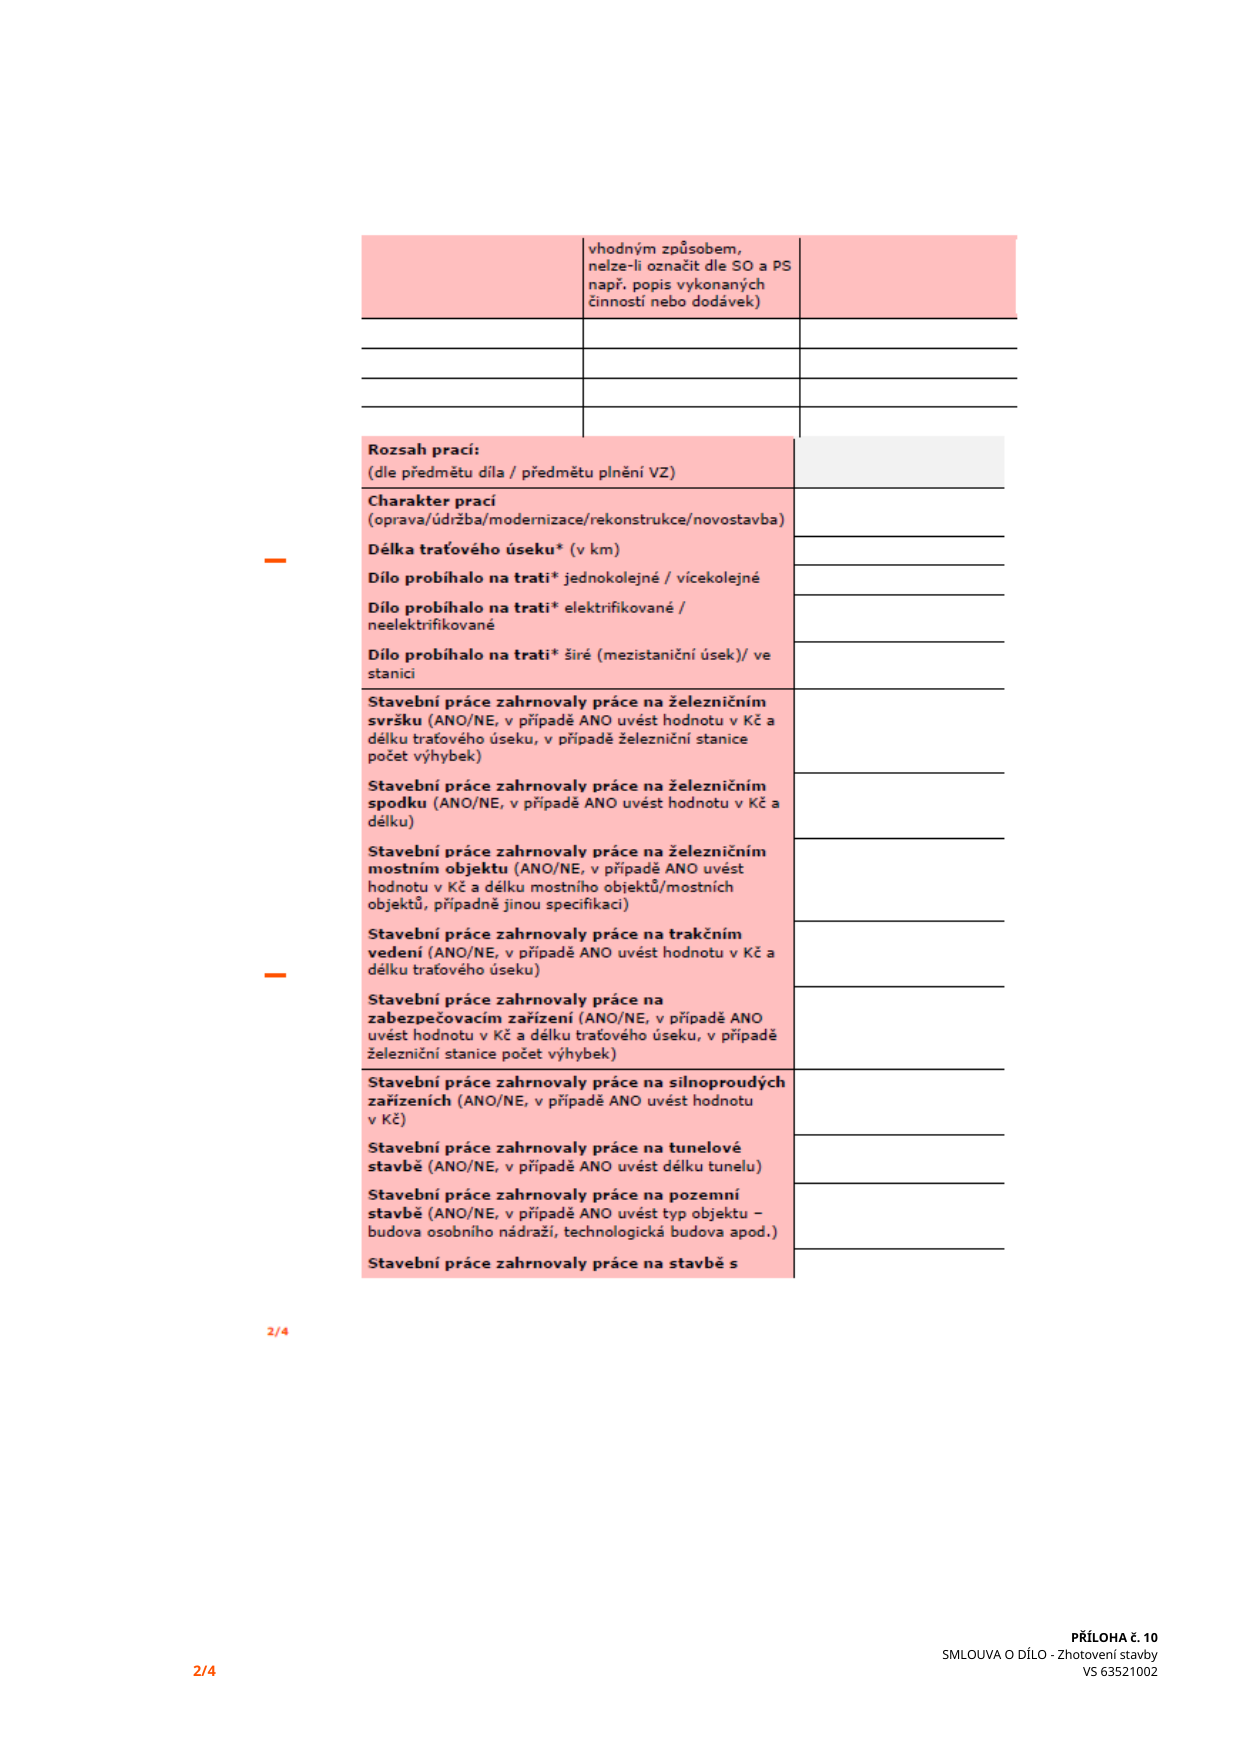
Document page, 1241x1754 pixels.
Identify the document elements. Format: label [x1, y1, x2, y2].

picture [215, 147, 1093, 1388]
